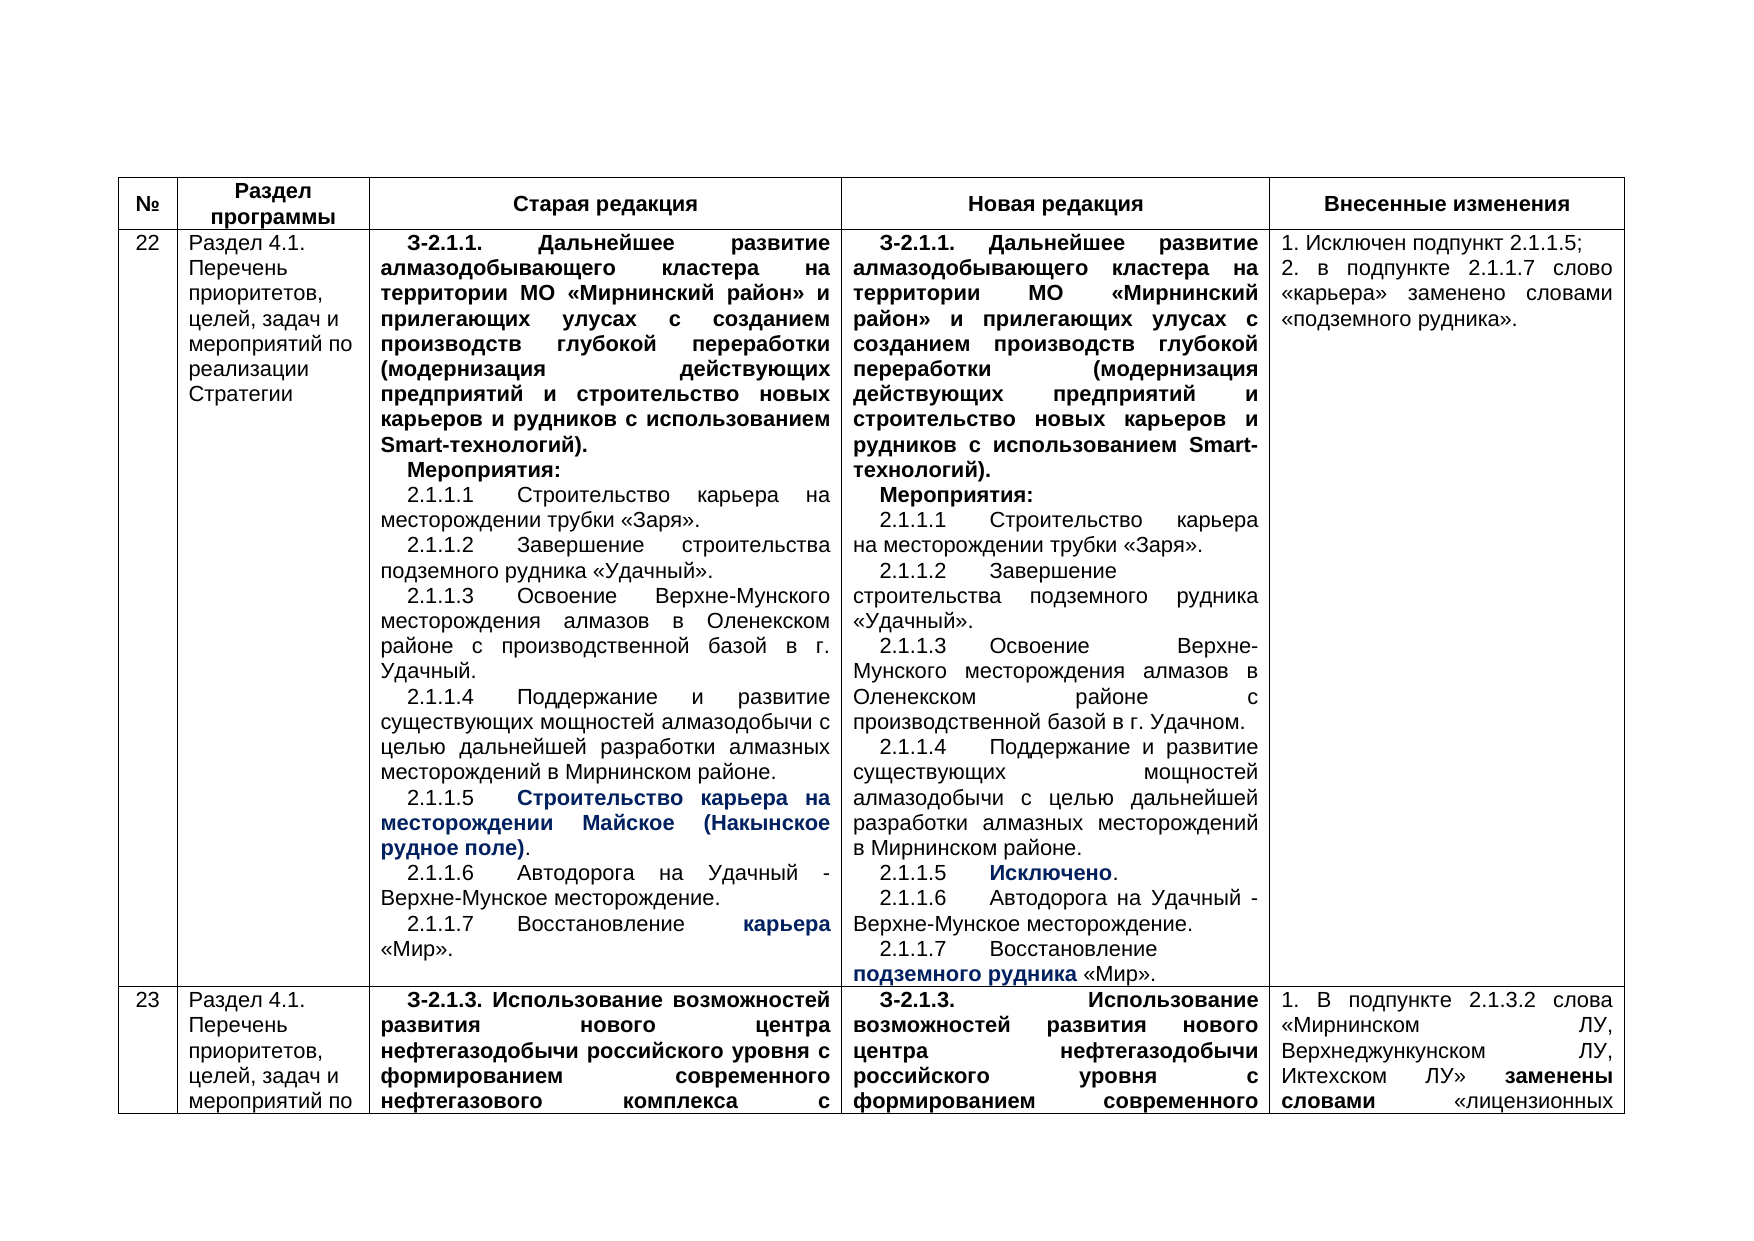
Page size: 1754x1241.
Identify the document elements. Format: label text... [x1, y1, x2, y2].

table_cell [842, 987, 1269, 1113]
table_header Раздел программы [178, 178, 369, 229]
table_header Новая редакция [842, 178, 1269, 229]
table_cell 1. Исключен подпункт 2.1.1.5; 2. в подпункте 2.1.1.7 слово «карьера» заменено словами «подземного рудника». [1270, 230, 1624, 986]
table_cell 22 [119, 230, 177, 986]
table_header Внесенные изменения [1270, 178, 1624, 229]
table_cell З-2.1.1. Дальнейшее развитие алмазодобывающего кластера на территории МО «Мирнинский район» и прилегающих улусах с созданием производств глубокой переработки (модернизация действующих предприятий и строительство новых карьеров и рудников с использованием Smart-технологий). Мероприятия: 2.1.1.1 Строительство карьера на месторождении трубки «Заря». 2.1.1.2 Завершение строительства подземного рудника «Удачный». 2.1.1.3 Освоение Верхне-Мунского месторождения алмазов в Оленекском районе с производственной базой в г. Удачный. 2.1.1.4 Поддержание и развитие существующих мощностей алмазодобычи с целью дальнейшей разработки алмазных месторождений в Мирнинском районе. 2.1.1.5 Строительство карьера на месторождении Майское (Накынское рудное поле). 2.1.1.6 Автодорога на Удачный - Верхне-Мунское месторождение. 2.1.1.7 Восстановление карьера «Мир». [370, 230, 841, 986]
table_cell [178, 230, 369, 986]
table_header Старая редакция [370, 178, 841, 229]
table_cell 23 [119, 987, 177, 1113]
table_header № [119, 178, 177, 229]
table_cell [1270, 987, 1624, 1113]
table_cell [370, 987, 841, 1113]
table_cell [178, 987, 369, 1113]
table_cell З-2.1.1. Дальнейшее развитие алмазодобывающего кластера на территории МО «Мирнинский район» и прилегающих улусах с созданием производств глубокой переработки (модернизация действующих предприятий и строительство новых карьеров и рудников с использованием Smart-технологий). Мероприятия: 2.1.1.1 Строительство карьера на месторождении трубки «Заря». 2.1.1.2 Завершение строительства подземного рудника «Удачный». 2.1.1.3 Освоение Верхне-Мунского месторождения алмазов в Оленекском районе с производственной базой в г. Удачном. 2.1.1.4 Поддержание и развитие существующих мощностей алмазодобычи с целью дальнейшей разработки алмазных месторождений в Мирнинском районе. 2.1.1.5 Исключено. 2.1.1.6 Автодорога на Удачный - Верхне-Мунское месторождение. 2.1.1.7 Восстановление подземного рудника «Мир». [842, 230, 1269, 986]
